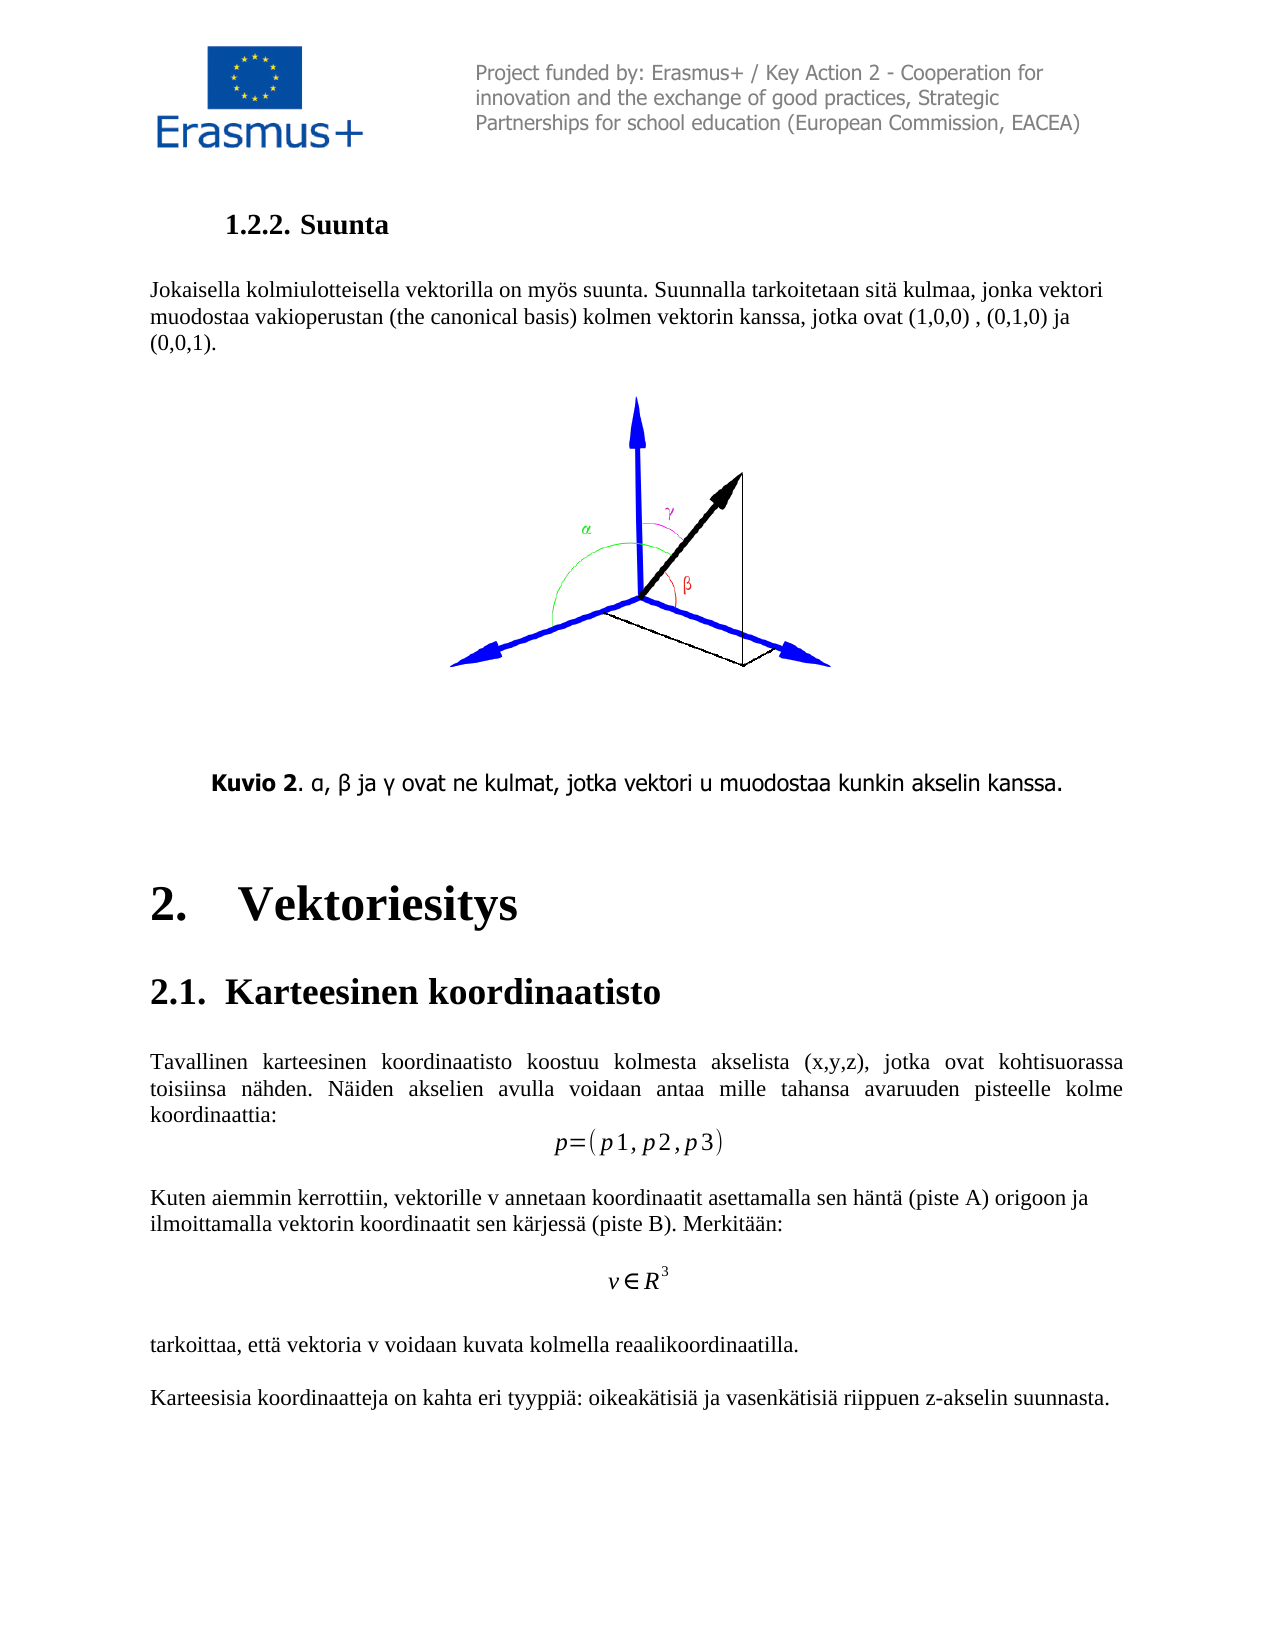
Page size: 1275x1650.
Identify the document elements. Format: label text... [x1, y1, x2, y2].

text Kuten aiemmin kerrottiin, vektorille v annetaan koordinaatit asettamalla sen häntä (piste A) origoon ja ilmoittamalla vektorin koordinaatit sen kärjessä (piste B). Merkitään: [150, 1184, 1125, 1236]
subtitle Suunta [225, 207, 1125, 240]
text tarkoittaa, että vektoria v voidaan kuvata kolmella reaalikoordinaatilla. [150, 1331, 1125, 1358]
text Kuvio 2. α, β ja γ ovat ne kulmat, jotka vektori u muodostaa kunkin akselin kanssa. [150, 769, 1125, 796]
text Jokaisella kolmiulotteisella vektorilla on myös suunta. Suunnalla tarkoitetaan sitä kulmaa, jonka vektori muodostaa vakioperustan (the canonical basis) kolmen vektorin kanssa, jotka ovat (1,0,0) , (0,1,0) ja (0,0,1). [150, 276, 1125, 356]
picture [431, 355, 845, 769]
text Tavallinen karteesinen koordinaatisto koostuu kolmesta akselista (x,y,z), jotka ovat kohtisuorassa toisiinsa nähden. Näiden akselien avulla voidaan antaa mille tahansa avaruuden pisteelle kolme koordinaattia: [150, 1048, 1125, 1127]
text Karteesisia koordinaatteja on kahta eri tyyppiä: oikeakätisiä ja vasenkätisiä riippuen z-akselin suunnasta. [150, 1384, 1125, 1410]
picture [150, 28, 366, 150]
subtitle Vektoriesitys [150, 874, 1125, 932]
subtitle Karteesinen koordinaatisto [150, 969, 1125, 1012]
